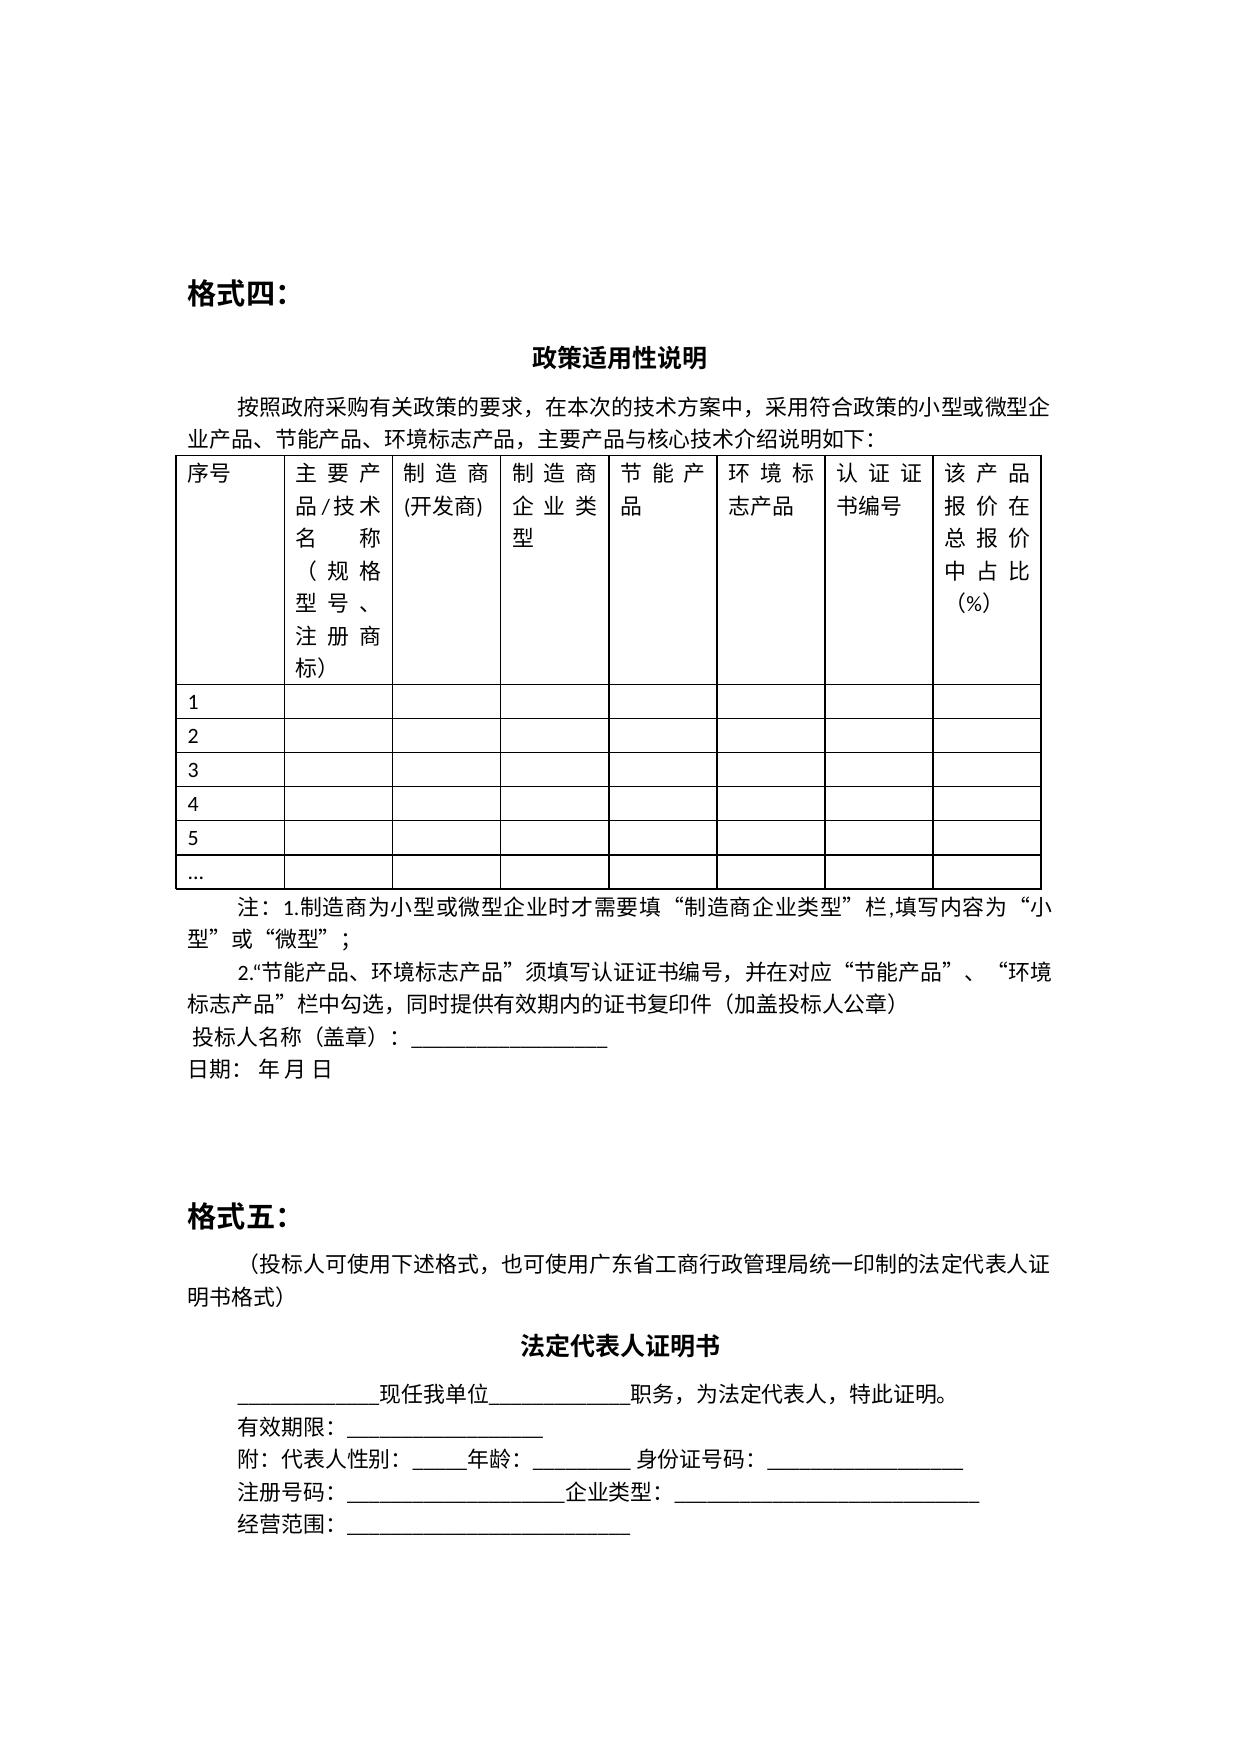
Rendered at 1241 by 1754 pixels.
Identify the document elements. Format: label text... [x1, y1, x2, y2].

text 有效期限：__________________ [187, 1409, 1053, 1442]
text （投标人可使用下述格式，也可使用广东省工商行政管理局统一印制的法定代表人证明书格式） [187, 1247, 1053, 1312]
table_cell [610, 787, 716, 820]
table_cell [934, 856, 1040, 888]
table_cell 3 [177, 753, 284, 786]
table_cell [393, 685, 500, 718]
table_cell [501, 753, 608, 786]
text 格式四： [187, 259, 1053, 324]
table_cell [501, 856, 608, 888]
table_cell [285, 719, 392, 752]
text _____________现任我单位_____________职务，为法定代表人，特此证明。 [187, 1377, 1053, 1409]
table_cell [501, 685, 608, 718]
table_cell 5 [177, 821, 284, 854]
table_cell [718, 753, 824, 786]
table_header 制造商(开发商) [393, 456, 500, 683]
table_cell [285, 787, 392, 820]
table_cell [826, 719, 932, 752]
table_cell [501, 821, 608, 854]
text 日期： 年 月 日 [187, 1052, 1053, 1084]
text 2.“节能产品、环境标志产品”须填写认证证书编号，并在对应“节能产品”、“环境标志产品”栏中勾选，同时提供有效期内的证书复印件（加盖投标人公章） [187, 954, 1053, 1019]
table_cell [718, 821, 824, 854]
table_cell [393, 753, 500, 786]
table_cell [718, 685, 824, 718]
table_header 主要产品/技术名称（规格型号、注册商标） [285, 456, 392, 683]
table_cell [718, 856, 824, 888]
table_cell [934, 719, 1040, 752]
table_cell [826, 821, 932, 854]
table_cell [934, 821, 1040, 854]
table_cell [610, 856, 716, 888]
table_cell [285, 685, 392, 718]
text 注册号码：____________________企业类型：____________________________ [187, 1474, 1053, 1507]
table_cell [718, 787, 824, 820]
text 注：1.制造商为小型或微型企业时才需要填“制造商企业类型”栏,填写内容为“小型”或“微型”； [187, 889, 1053, 954]
table_header 制造商企业类型 [501, 456, 608, 683]
table_cell 2 [177, 719, 284, 752]
table_cell [501, 787, 608, 820]
text 按照政府采购有关政策的要求，在本次的技术方案中，采用符合政策的小型或微型企业产品、节能产品、环境标志产品，主要产品与核心技术介绍说明如下： [187, 389, 1053, 454]
table_cell [934, 787, 1040, 820]
table_cell ... [177, 856, 284, 888]
table_cell [393, 787, 500, 820]
table_cell [718, 719, 824, 752]
table_cell [826, 685, 932, 718]
table_header 序号 [177, 456, 284, 683]
table_header 环境标志产品 [718, 456, 824, 683]
text 投标人名称（盖章）：__________________ [187, 1019, 1053, 1052]
table_cell [826, 753, 932, 786]
text 格式五： [187, 1182, 1053, 1247]
table_header 该产品报价在总报价中占比（%） [934, 456, 1040, 683]
table_header 认证证书编号 [826, 456, 932, 683]
table_cell [826, 856, 932, 888]
table_cell [610, 821, 716, 854]
table_cell [610, 719, 716, 752]
table_cell [285, 856, 392, 888]
text 法定代表人证明书 [187, 1312, 1053, 1377]
table_cell [285, 753, 392, 786]
table_cell [393, 821, 500, 854]
table_cell [285, 821, 392, 854]
table_cell [934, 685, 1040, 718]
table_cell [501, 719, 608, 752]
table_cell [610, 753, 716, 786]
table_cell [393, 719, 500, 752]
table_cell [934, 753, 1040, 786]
table_cell [826, 787, 932, 820]
table_cell 1 [177, 685, 284, 718]
table_header 节能产品 [610, 456, 716, 683]
table_cell 4 [177, 787, 284, 820]
table_cell [610, 685, 716, 718]
table_cell [393, 856, 500, 888]
text 经营范围：__________________________ [187, 1507, 1053, 1539]
text 附：代表人性别：_____年龄：_________ 身份证号码：__________________ [187, 1442, 1053, 1474]
text 政策适用性说明 [187, 324, 1053, 389]
